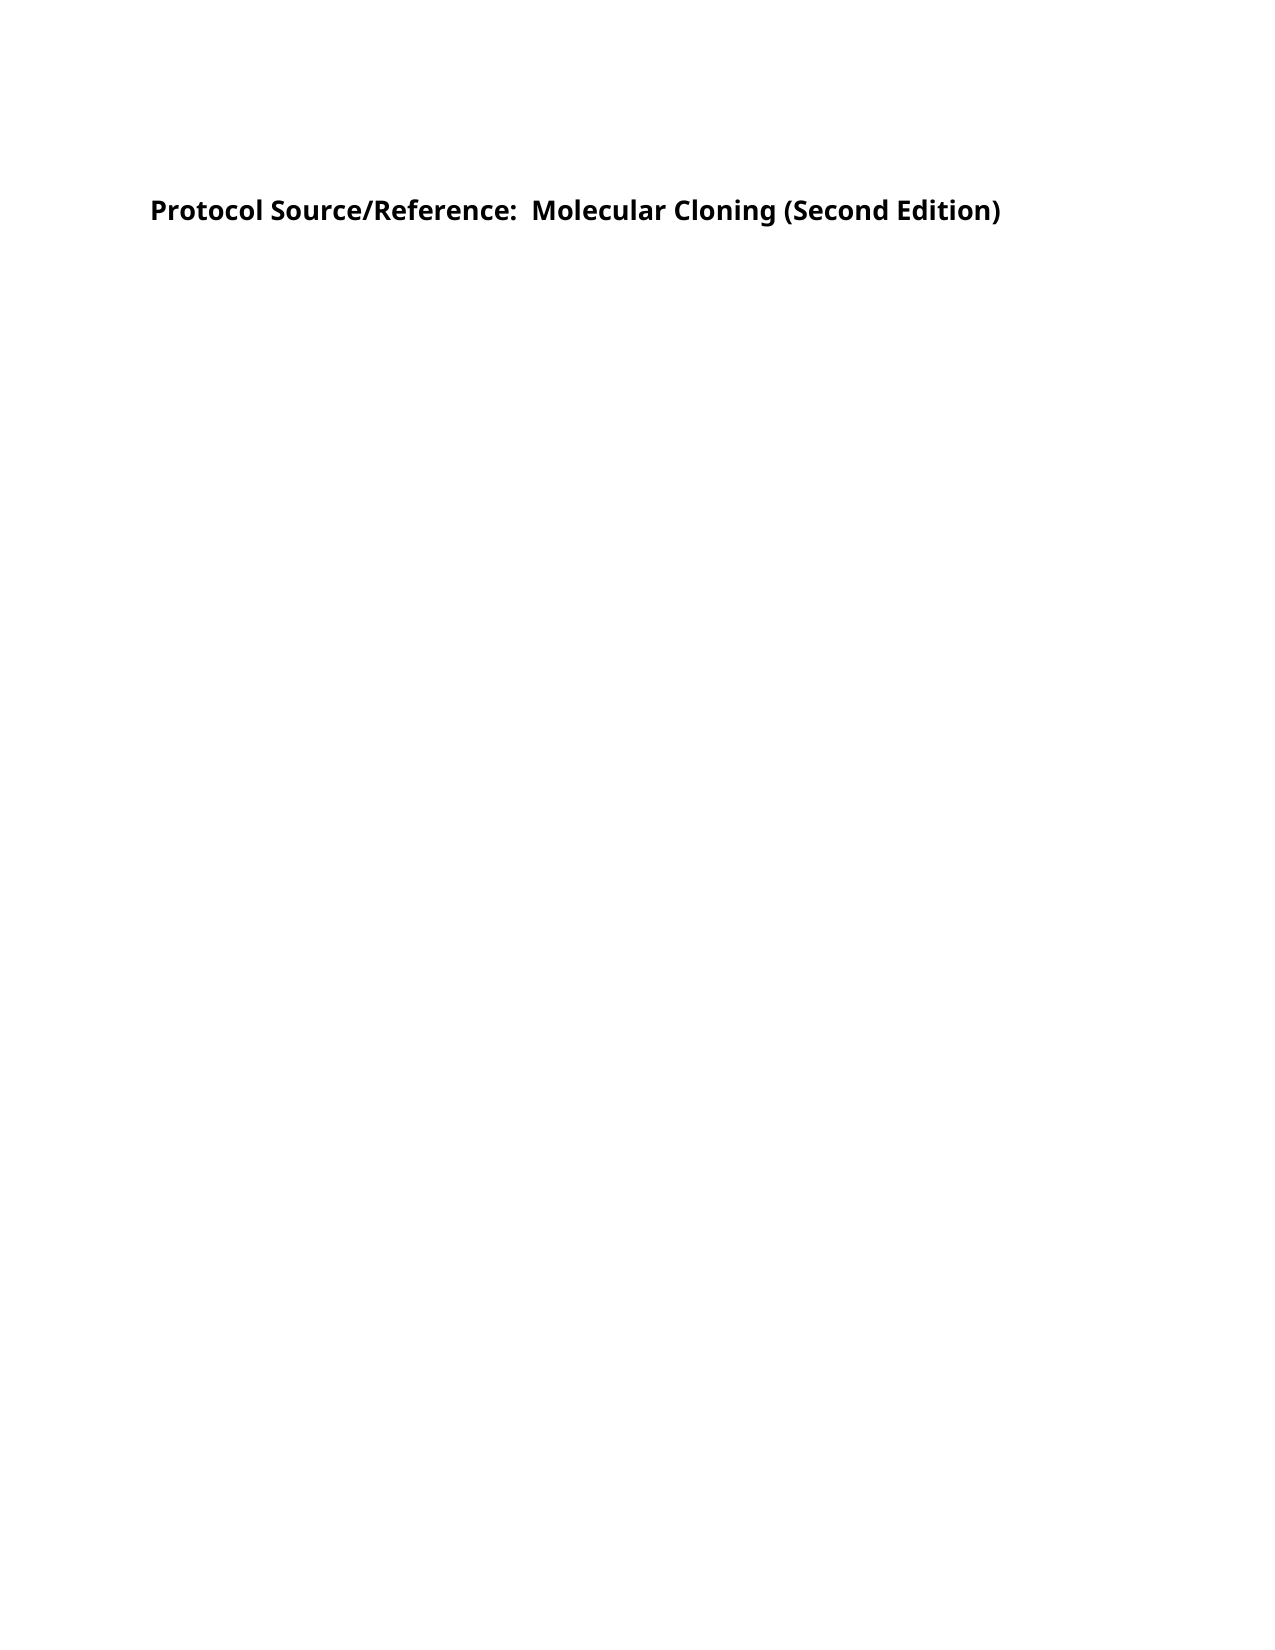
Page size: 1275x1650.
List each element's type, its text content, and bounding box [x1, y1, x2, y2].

subtitle Protocol Source/Reference: Molecular Cloning (Second Edition) [150, 191, 1125, 228]
